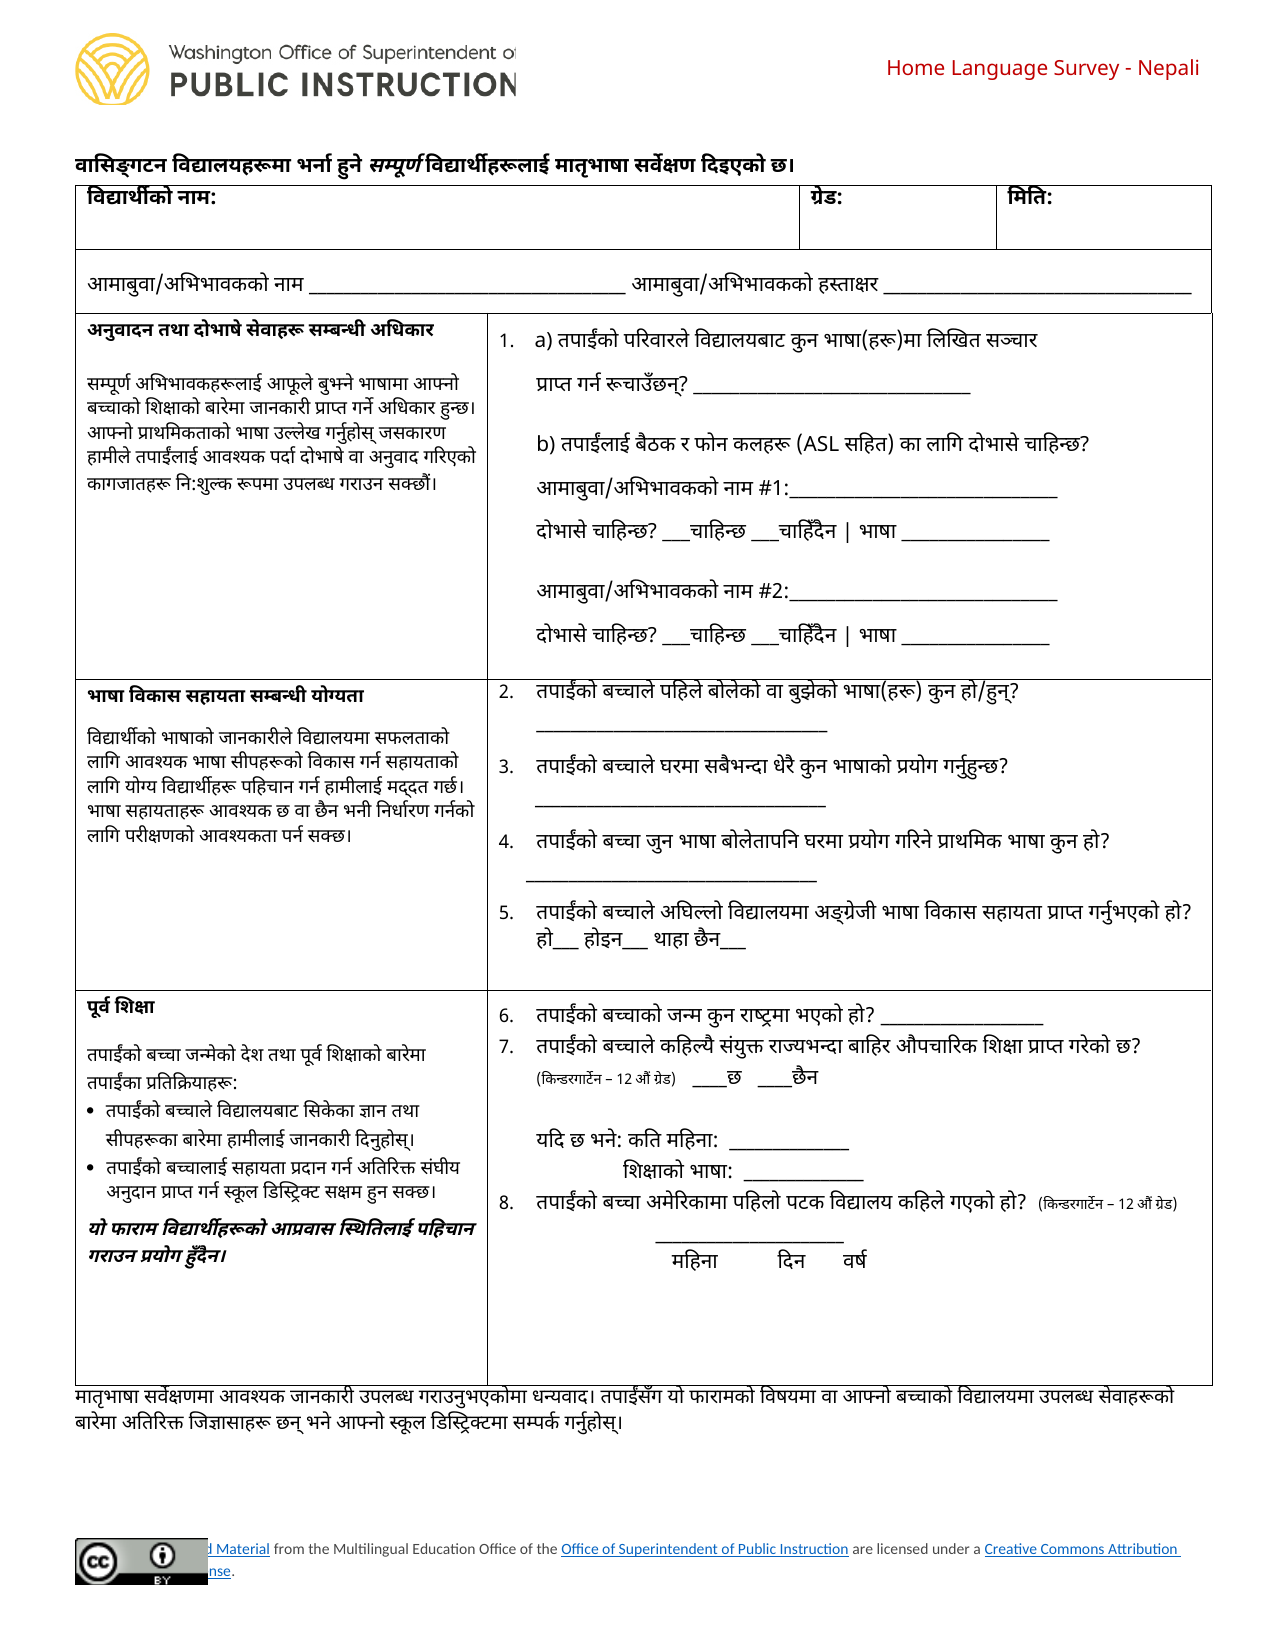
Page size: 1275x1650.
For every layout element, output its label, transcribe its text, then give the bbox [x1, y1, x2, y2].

table_cell पूर्व शिक्षा तपाईंको बच्चा जन्मेको देश तथा पूर्व शिक्षाको बारेमा तपाईंका प्रतिक्रियाहरू: तपाईंको बच्चाले विद्यालयबाट सिकेका ज्ञान तथा सीपहरूका बारेमा हामीलाई जानकारी दिनुहोस्। तपाईंको बच्चालाई सहायता प्रदान गर्न अतिरिक्त संघीय अनुदान प्राप्त गर्न स्कूल डिस्ट्रिक्ट सक्षम हुन सक्छ। यो फाराम विद्यार्थीहरूको आप्रवास स्थितिलाई पहिचान गराउन प्रयोग हुँदैन। [76, 991, 487, 1385]
text मातृभाषा सर्वेक्षणमा आवश्यक जानकारी उपलब्ध गराउनुभएकोमा धन्यवाद। तपाईंसँग यो फारामको विषयमा वा आफ्नो बच्चाको विद्यालयमा उपलब्ध सेवाहरूको बारेमा अतिरिक्त जिज्ञासाहरू छन् भने आफ्नो स्कूल डिस्ट्रिक्टमा सम्पर्क गर्नुहोस्। [75, 1386, 1200, 1437]
table_header मिति: [997, 186, 1211, 249]
picture [75, 1538, 208, 1585]
table_cell तपाईंको बच्चाले पहिले बोलेको वा बुझेको भाषा(हरू) कुन हो/हुन्?__________________________________ तपाईंको बच्चाले घरमा सबैभन्दा धेरै कुन भाषाको प्रयोग गर्नुहुन्छ? __________________________________ तपाईंको बच्चा जुन भाषा बोलेतापनि घरमा प्रयोग गरिने प्राथमिक भाषा कुन हो? __________________________________ तपाईंको बच्चाले अघिल्लो विद्यालयमा अङ्ग्रेजी भाषा विकास सहायता प्राप्त गर्नुभएको हो? हो___ होइन___ थाहा छैन___ [488, 679, 1212, 990]
table_cell तपाईंको बच्चाको जन्म कुन राष्ट्रमा भएको हो? ___________________ तपाईंको बच्चाले कहिल्यै संयुक्त राज्यभन्दा बाहिर औपचारिक शिक्षा प्राप्त गरेको छ? (किन्डरगार्टेन – 12औं ग्रेड) ____छ ____छैन यदि छ भने: कति महिना: ______________ शिक्षाको भाषा: ______________ तपाईंको बच्चा अमेरिकामा पहिलो पटक विद्यालय कहिले गएको हो? (किन्डरगार्टेन – 12औं ग्रेड) ______________________ महिना दिन वर्ष [488, 990, 1212, 1385]
picture [75, 33, 516, 105]
table_header ग्रेड: [800, 186, 996, 249]
table_cell अनुवादन तथा दोभाषे सेवाहरू सम्बन्धी अधिकार सम्पूर्ण अभिभावकहरूलाई आफूले बुझ्ने भाषामा आफ्नो बच्चाको शिक्षाको बारेमा जानकारी प्राप्त गर्ने अधिकार हुन्छ। आफ्नो प्राथमिकताको भाषा उल्लेख गर्नुहोस् जसकारण हामीले तपाईंलाई आवश्यक पर्दा दोभाषे वा अनुवाद गरिएको कागजातहरू नि:शुल्क रूपमा उपलब्ध गराउन सक्छौं। [76, 314, 487, 679]
table_header विद्यार्थीको नाम: [76, 186, 799, 249]
table_cell a) तपाईंको परिवारले विद्यालयबाट कुन भाषा(हरू)मा लिखित सञ्चार प्राप्त गर्न रूचाउँछन्? ______________________________ b) तपाईंलाई बैठक र फोन कलहरू (ASL सहित) का लागि दोभासे चाहिन्छ? आमाबुवा/अभिभावकको नाम #1:_____________________________ दोभासे चाहिन्छ? ___चाहिन्छ ___चाहिँदैन | भाषा ________________ आमाबुवा/अभिभावकको नाम #2:_____________________________ दोभासे चाहिन्छ? ___चाहिन्छ ___चाहिँदैन | भाषा ________________ [488, 313, 1212, 679]
text वासिङ्गटन विद्यालयहरूमा भर्ना हुने सम्पूर्ण विद्यार्थीहरूलाई मातृभाषा सर्वेक्षण दिइएको छ। [75, 153, 1200, 181]
table_cell आमाबुवा/अभिभावकको नाम _____________________________________ आमाबुवा/अभिभावकको हस्ताक्षर ____________________________________ [76, 250, 1211, 313]
table_cell भाषा विकास सहायता सम्बन्धी योग्यता विद्यार्थीको भाषाको जानकारीले विद्यालयमा सफलताको लागि आवश्यक भाषा सीपहरूको विकास गर्न सहायताको लागि योग्य विद्यार्थीहरू पहिचान गर्न हामीलाई मद्दत गर्छ। भाषा सहायताहरू आवश्यक छ वा छैन भनी निर्धारण गर्नको लागि परीक्षणको आवश्यकता पर्न सक्छ। [76, 680, 487, 990]
